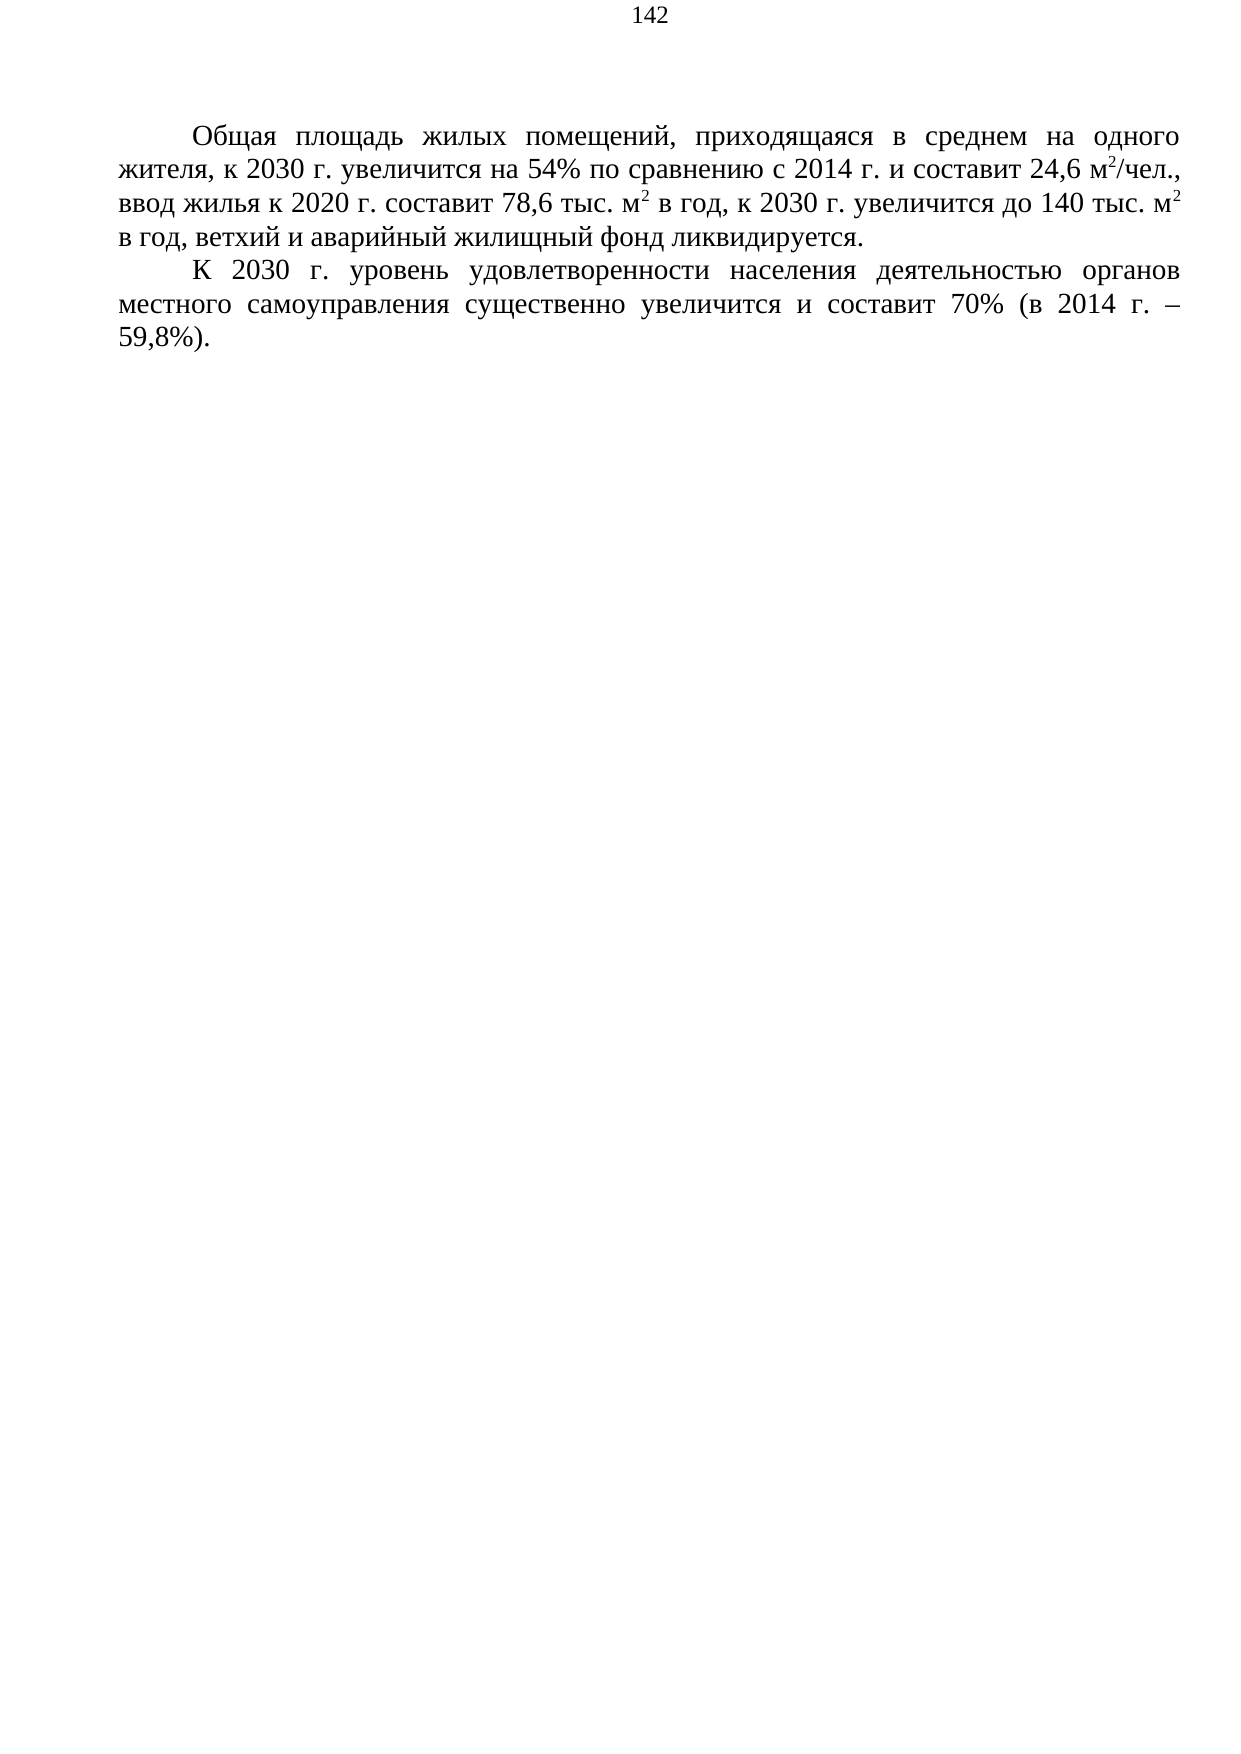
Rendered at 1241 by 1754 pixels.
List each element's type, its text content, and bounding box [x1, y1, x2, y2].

text Общая площадь жилых помещений, приходящаяся в среднем на одного жителя, к 2030 г. увеличится на 54% по сравнению с 2014 г. и составит 24,6 м2/чел., ввод жилья к 2020 г. составит 78,6 тыс. м2 в год, к 2030 г. увеличится до 140 тыс. м2 в год, ветхий и аварийный жилищный фонд ликвидируется. [118, 118, 1181, 252]
text К 2030 г. уровень удовлетворенности населения деятельностью органов местного самоуправления существенно увеличится и составит 70% (в 2014 г. – 59,8%). [118, 252, 1181, 353]
